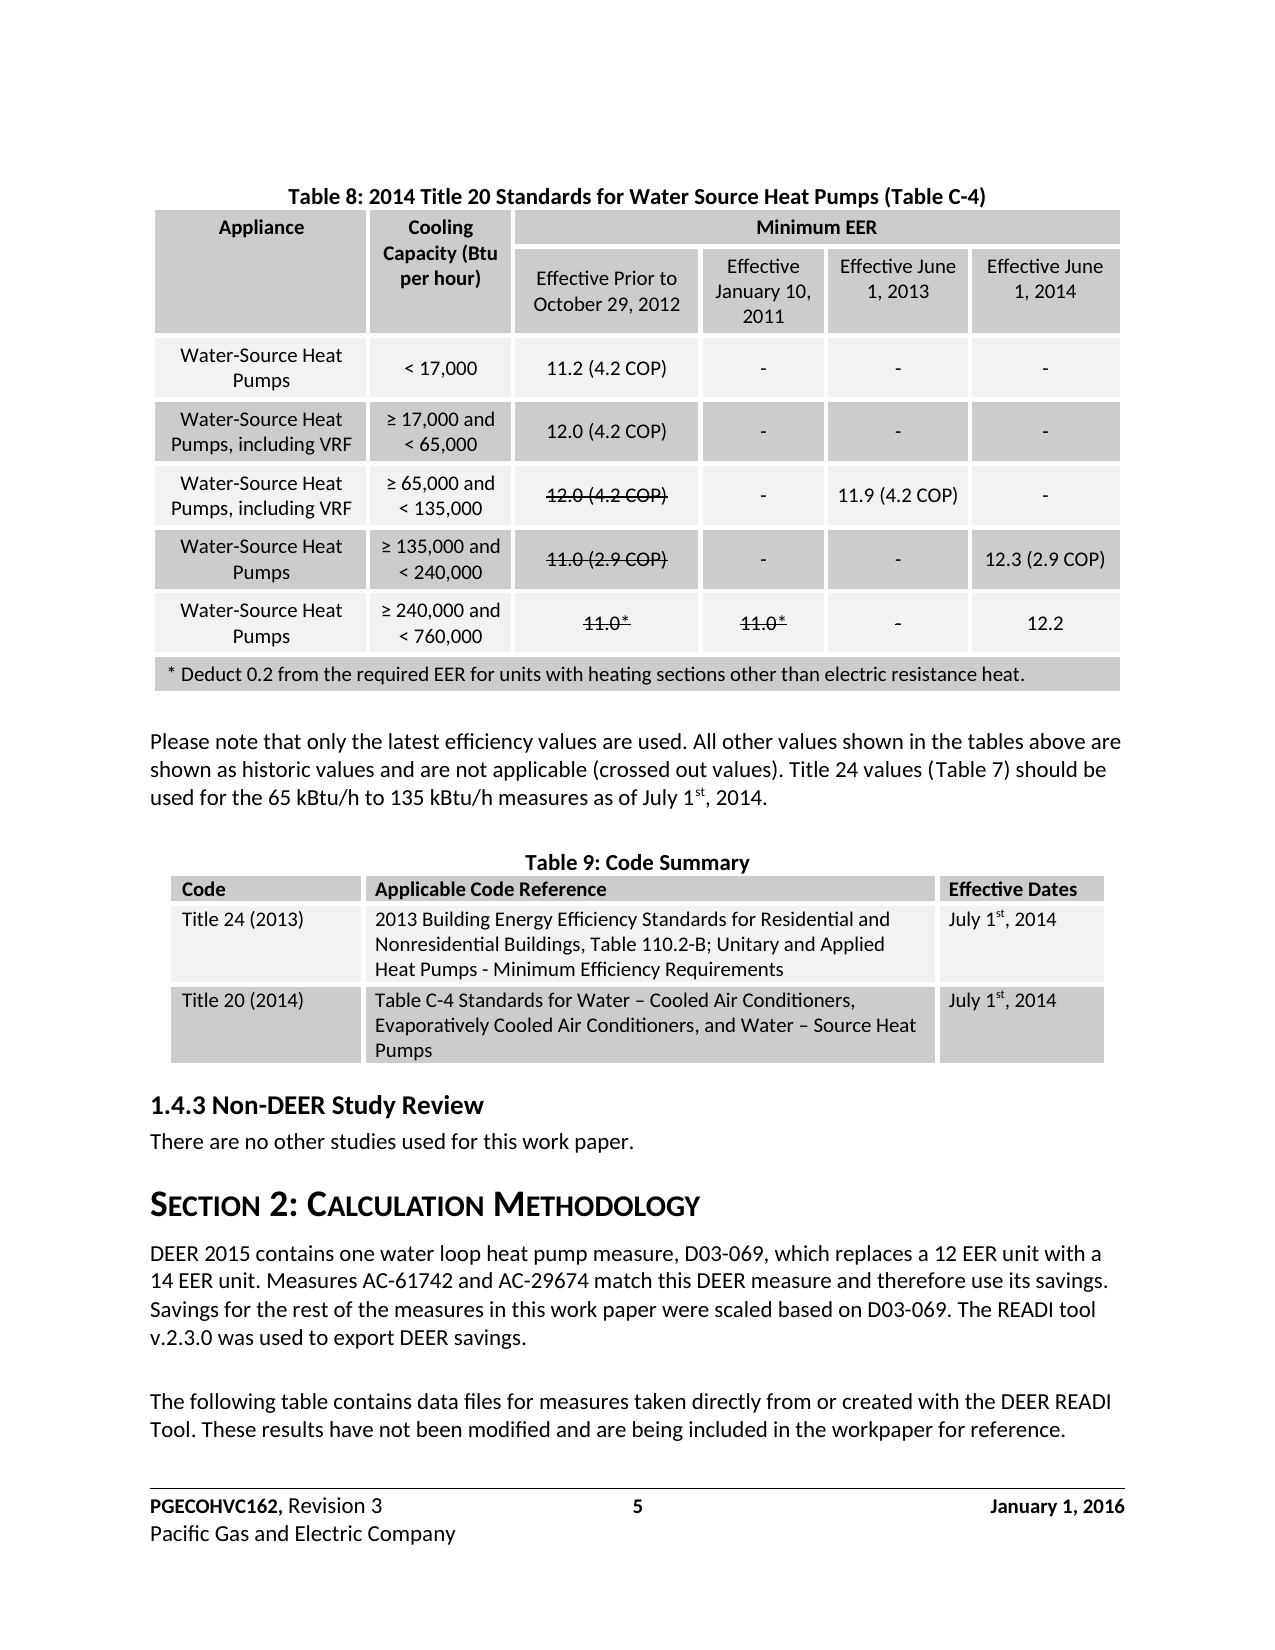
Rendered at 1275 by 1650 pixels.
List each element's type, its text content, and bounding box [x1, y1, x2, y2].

table_cell Water-Source Heat Pumps [155, 530, 366, 589]
table_cell July 1st, 2014 [940, 987, 1104, 1063]
table_cell - [703, 338, 824, 397]
table_header Code [171, 876, 361, 901]
table_header Effective Dates [940, 876, 1104, 901]
text There are no other studies used for this work paper. [150, 1127, 1125, 1155]
table_cell Water-Source Heat Pumps [155, 593, 366, 652]
table_cell 11.2 (4.2 COP) [515, 338, 698, 397]
table_cell - [703, 466, 824, 525]
subtitle Section 2: Calculation Methodology [150, 1180, 1125, 1226]
table_cell - [828, 402, 968, 461]
table_cell 2013 Building Energy Efficiency Standards for Residential and Nonresidential Buildings, Table 110.2-B; Unitary and Applied Heat Pumps - Minimum Efficiency Requirements [366, 906, 935, 982]
table_cell Effective Prior to October 29, 2012 [515, 249, 698, 333]
table_cell July 1st, 2014 [940, 906, 1104, 982]
table_cell Title 24 (2013) [171, 906, 361, 982]
text DEER 2015 contains one water loop heat pump measure, D03-069, which replaces a 12 EER unit with a 14 EER unit. Measures AC-61742 and AC-29674 match this DEER measure and therefore use its savings. Savings for the rest of the measures in this work paper were scaled based on D03-069. The READI tool v.2.3.0 was used to export DEER savings. [150, 1239, 1125, 1351]
table_cell Effective January 10, 2011 [703, 249, 824, 333]
table_cell 12.3 (2.9 COP) [972, 530, 1120, 589]
table_cell 12.0 (4.2 COP) [515, 402, 698, 461]
text Please note that only the latest efficiency values are used. All other values shown in the tables above are shown as historic values and are not applicable (crossed out values). Title 24 values (Table 7) should be used for the 65 kBtu/h to 135 kBtu/h measures as of July 1st, 2014. [150, 727, 1125, 811]
table_header Appliance [155, 210, 366, 333]
table_cell < 17,000 [370, 338, 511, 397]
table_cell Water-Source Heat Pumps [155, 338, 366, 397]
table_cell 12.0 (4.2 COP) [515, 466, 698, 525]
table_cell - [828, 530, 968, 589]
table_cell - [828, 593, 968, 652]
table_cell ≥ 17,000 and < 65,000 [370, 402, 511, 461]
table_cell ≥ 135,000 and < 240,000 [370, 530, 511, 589]
table_cell Effective June 1, 2013 [828, 249, 968, 333]
text Table 8: 2014 Title 20 Standards for Water Source Heat Pumps (Table C-4) [150, 182, 1125, 210]
table_cell 11.0 (2.9 COP) [515, 530, 698, 589]
table_header Cooling Capacity (Btu per hour) [370, 210, 511, 333]
table_cell 11.0* [515, 593, 698, 652]
table_cell 12.2 [972, 593, 1120, 652]
table_cell - [972, 338, 1120, 397]
text Table 9: Code Summary [150, 848, 1125, 876]
table_cell - [972, 466, 1120, 525]
table_header Applicable Code Reference [366, 876, 935, 901]
table_cell Water-Source Heat Pumps, including VRF [155, 402, 366, 461]
table_cell - [828, 338, 968, 397]
table_cell Water-Source Heat Pumps, including VRF [155, 466, 366, 525]
table_cell - [703, 402, 824, 461]
text The following table contains data files for measures taken directly from or created with the DEER READI Tool. These results have not been modified and are being included in the workpaper for reference. [150, 1387, 1125, 1443]
table_cell 11.0* [703, 593, 824, 652]
table_cell - [972, 402, 1120, 461]
table_cell * Deduct 0.2 from the required EER for units with heating sections other than electric resistance heat. [155, 657, 1120, 691]
table_cell Table C-4 Standards for Water – Cooled Air Conditioners, Evaporatively Cooled Air Conditioners, and Water – Source Heat Pumps [366, 987, 935, 1063]
table_header Minimum EER [515, 210, 1120, 244]
subtitle 1.4.3 Non-DEER Study Review [150, 1088, 1125, 1121]
table_cell Effective June 1, 2014 [972, 249, 1120, 333]
table_cell ≥ 240,000 and < 760,000 [370, 593, 511, 652]
table_cell Title 20 (2014) [171, 987, 361, 1063]
table_cell - [703, 530, 824, 589]
table_cell 11.9 (4.2 COP) [828, 466, 968, 525]
table_cell ≥ 65,000 and < 135,000 [370, 466, 511, 525]
